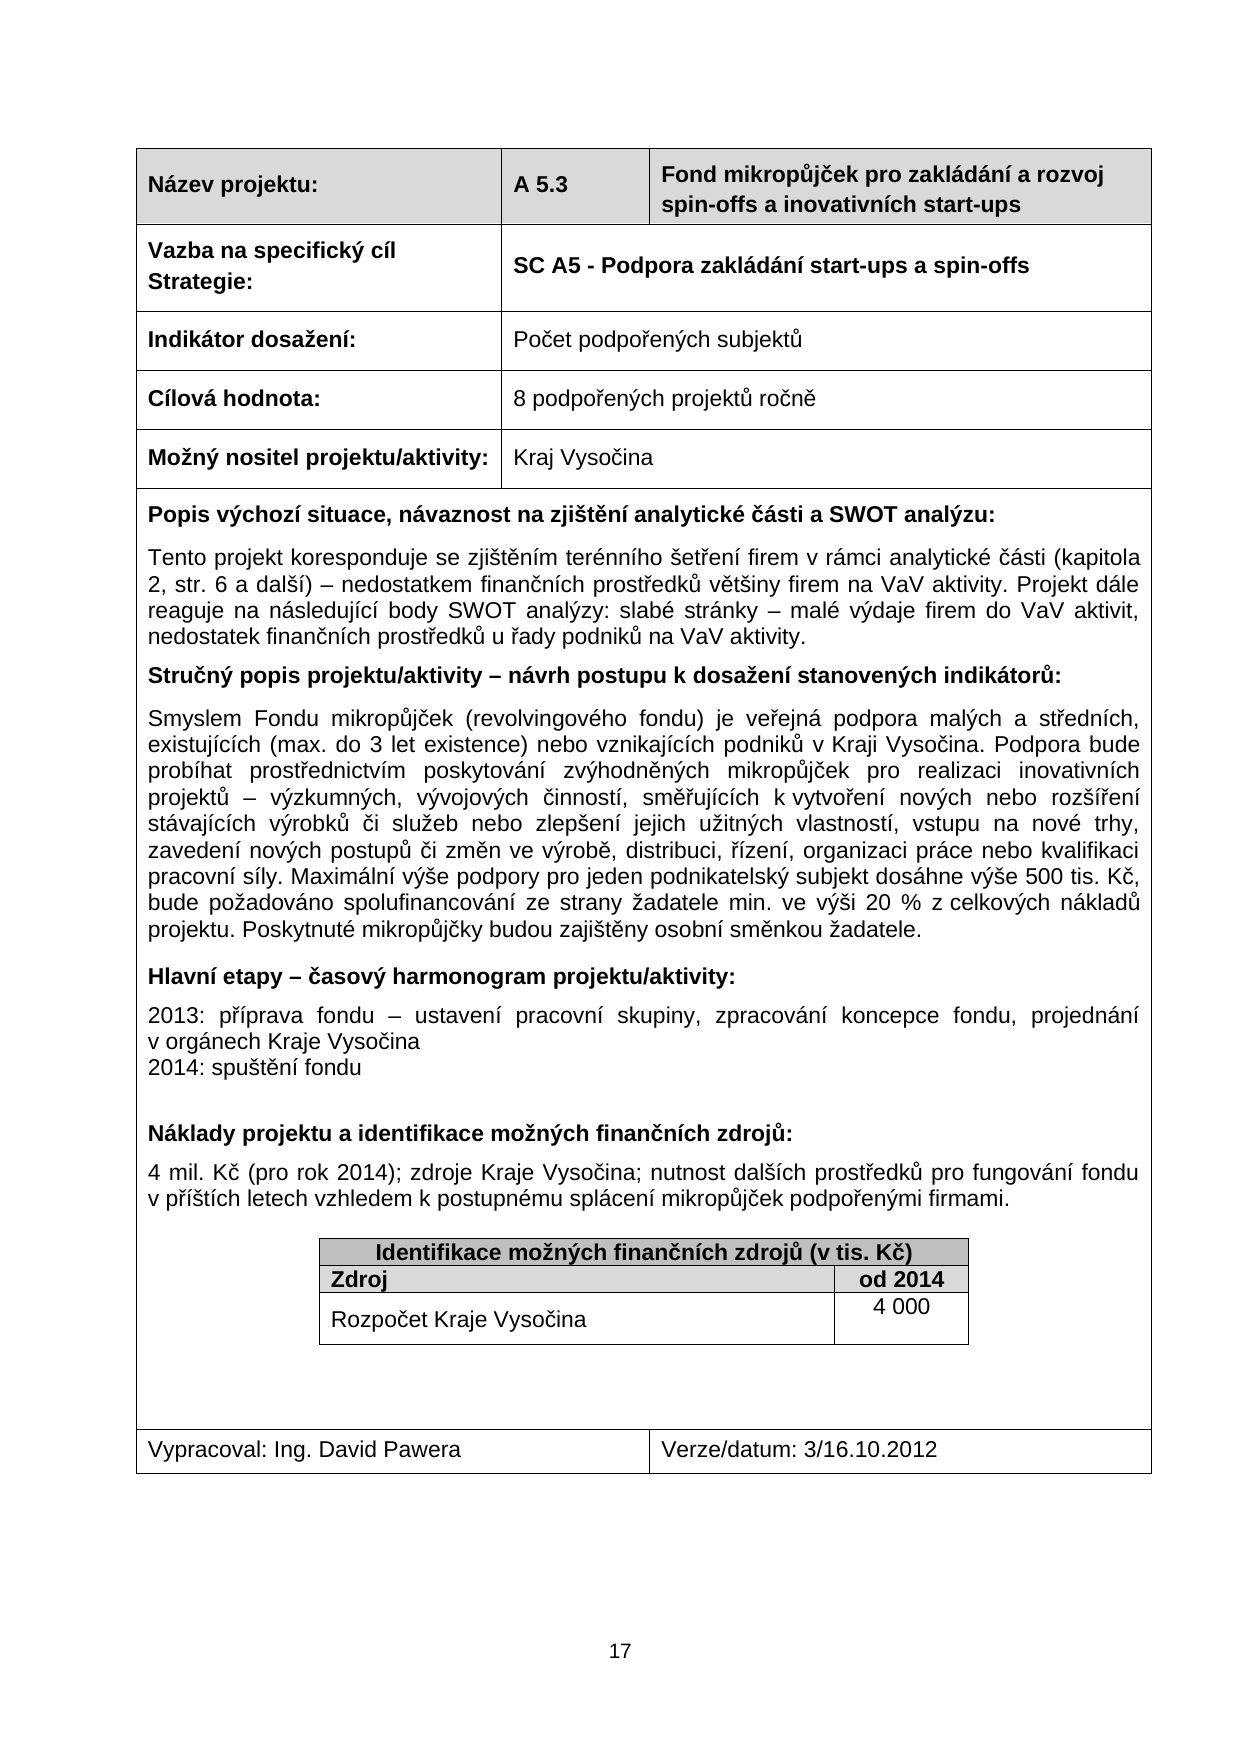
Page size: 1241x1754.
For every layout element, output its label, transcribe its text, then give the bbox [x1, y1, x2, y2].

table_cell Indikátor dosažení: [137, 312, 501, 370]
table_cell Počet podpořených subjektů [502, 312, 1151, 370]
table_cell Možný nositel projektu/aktivity: [137, 430, 501, 488]
table_header Název projektu: [137, 149, 501, 223]
table_cell Vypracoval: Ing. David Pawera [137, 1430, 649, 1472]
table_cell Verze/datum: 3/16.10.2012 [650, 1430, 1151, 1472]
table_header Fond mikropůjček pro zakládání a rozvoj spin-offs a inovativních start-ups [650, 149, 1151, 223]
table_cell Popis výchozí situace, návaznost na zjištění analytické části a SWOT analýzu: Tento projekt koresponduje se zjištěním terénního šetření firem v rámci analytické části (kapitola 2, str. 6 a další) – nedostatkem finančních prostředků většiny firem na VaV aktivity. Projekt dále reaguje na následující body SWOT analýzy: slabé stránky – malé výdaje firem do VaV aktivit, nedostatek finančních prostředků u řady podniků na VaV aktivity. Stručný popis projektu/aktivity – návrh postupu k dosažení stanovených indikátorů: Smyslem Fondu mikropůjček (revolvingového fondu) je veřejná podpora malých a středních, existujících (max. do 3 let existence) nebo vznikajících podniků v Kraji Vysočina. Podpora bude probíhat prostřednictvím poskytování zvýhodněných mikropůjček pro realizaci inovativních projektů – výzkumných, vývojových činností, směřujících k vytvoření nových nebo rozšíření stávajících výrobků či služeb nebo zlepšení jejich užitných vlastností, vstupu na nové trhy, zavedení nových postupů či změn ve výrobě, distribuci, řízení, organizaci práce nebo kvalifikaci pracovní síly. Maximální výše podpory pro jeden podnikatelský subjekt dosáhne výše 500 tis. Kč, bude požadováno spolufinancování ze strany žadatele min. ve výši 20 % z celkových nákladů projektu. Poskytnuté mikropůjčky budou zajištěny osobní směnkou žadatele. Hlavní etapy – časový harmonogram projektu/aktivity: 2013: příprava fondu – ustavení pracovní skupiny, zpracování koncepce fondu, projednání v orgánech Kraje Vysočina 2014: spuštění fondu Náklady projektu a identifikace možných finančních zdrojů: 4 mil. Kč (pro rok 2014); zdroje Kraje Vysočina; nutnost dalších prostředků pro fungování fondu v příštích letech vzhledem k postupnému splácení mikropůjček podpořenými firmami. [137, 489, 1151, 1429]
table_cell Kraj Vysočina [502, 430, 1151, 488]
table_cell SC A5 - Podpora zakládání start-ups a spin-offs [502, 225, 1151, 311]
table_cell Vazba na specifický cíl Strategie: [137, 225, 501, 311]
table_cell Cílová hodnota: [137, 371, 501, 429]
table_header A 5.3 [502, 149, 649, 223]
table_cell 8 podpořených projektů ročně [502, 371, 1151, 429]
